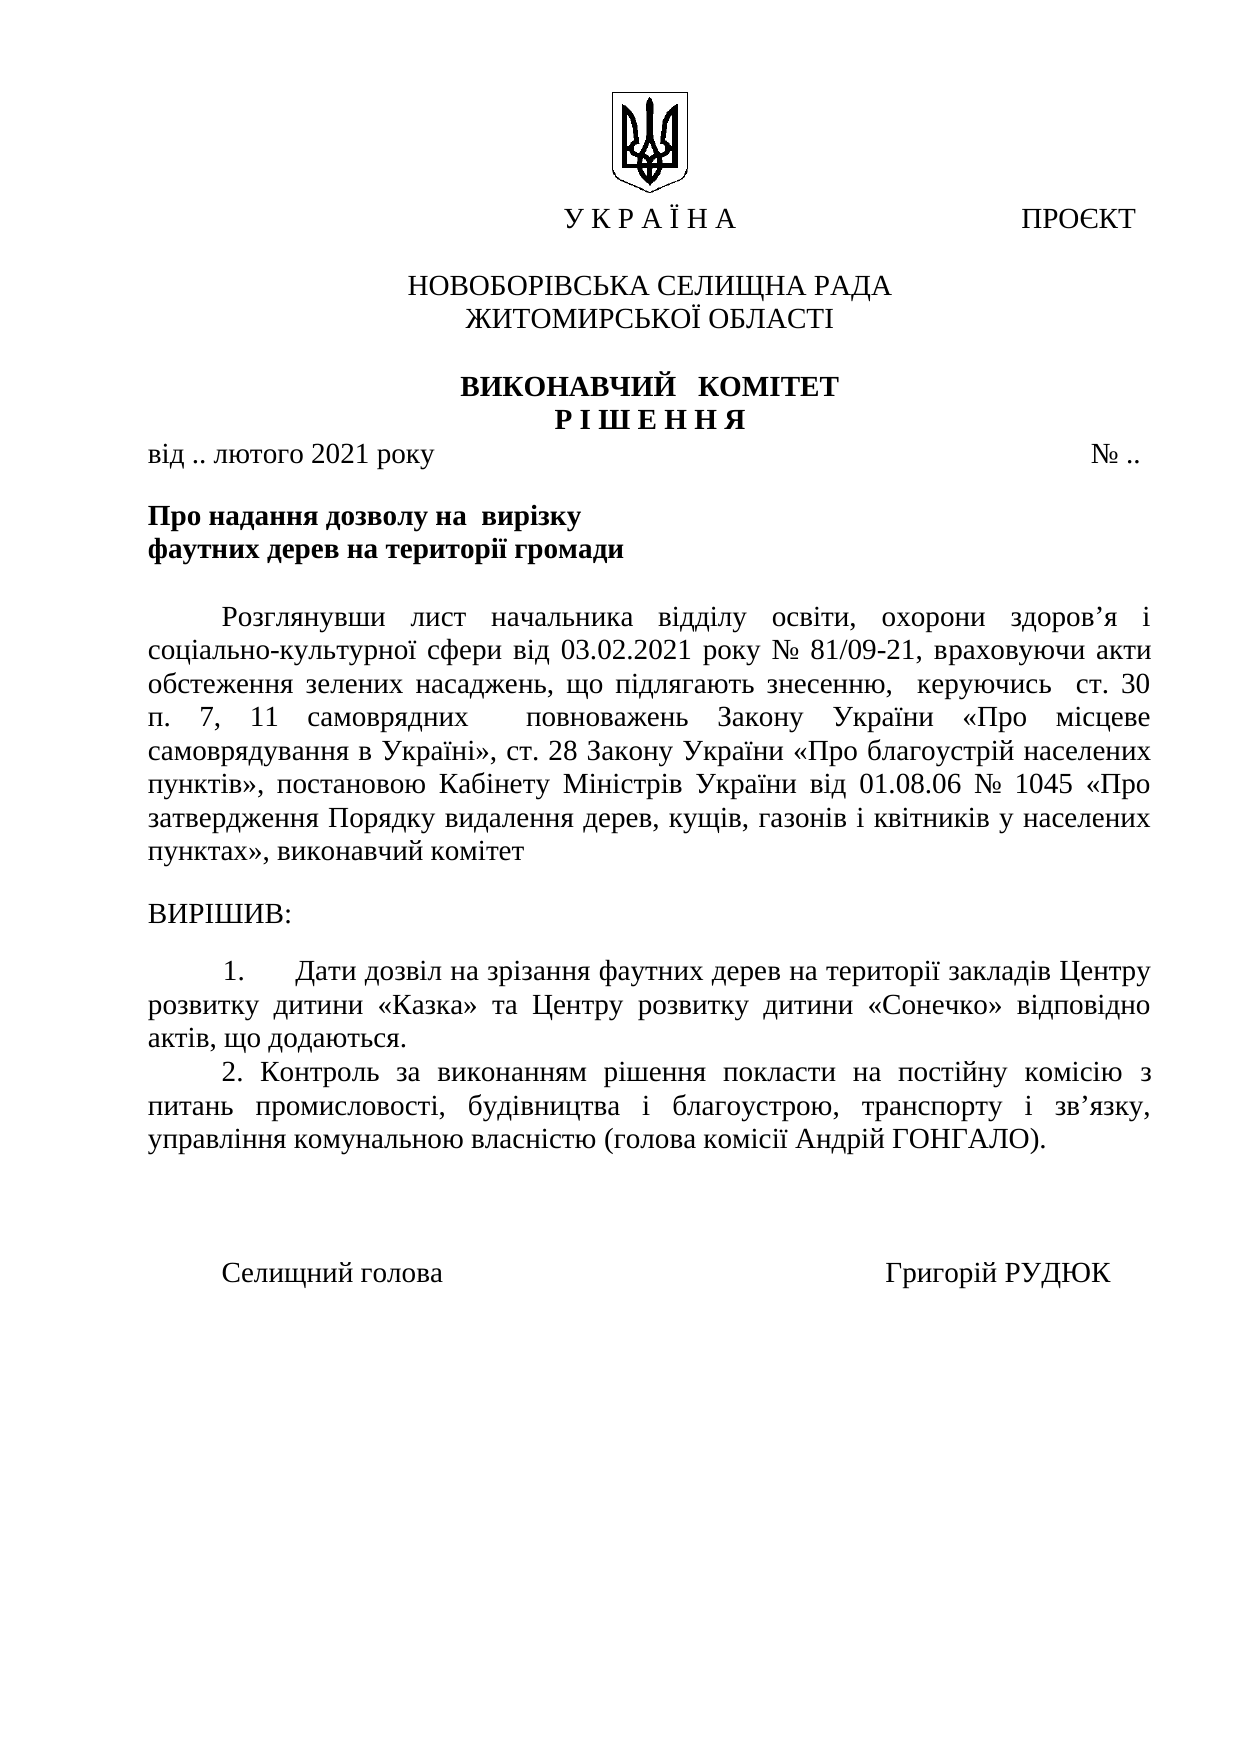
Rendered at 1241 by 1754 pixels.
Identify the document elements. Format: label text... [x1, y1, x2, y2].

text ВИКОНАВЧИЙ КОМІТЕТ [148, 369, 1152, 402]
text 2. Контроль за виконанням рішення покласти на постійну комісію з питань промисловості, будівництва і благоустрою, транспорту і зв’язку, управління комунальною власністю (голова комісії Андрій ГОНГАЛО). [148, 1054, 1152, 1155]
text У К Р А Ї Н А ПРОЄКТ [148, 201, 1152, 234]
list Дати дозвіл на зрізання фаутних дерев на території закладів Центру розвитку дитини «Казка» та Центру розвитку дитини «Сонечко» відповідно актів, що додаються. [148, 953, 1152, 1054]
text фаутних дерев на території громади [148, 532, 1152, 565]
text Селищний голова Григорій РУДЮК [148, 1255, 1152, 1289]
text від .. лютого 2021 року № .. [148, 436, 1152, 469]
picture [604, 88, 696, 201]
text Розглянувши лист начальника відділу освіти, охорони здоров’я і соціально-культурної сфери від 03.02.2021 року № 81/09-21, враховуючи акти обстеження зелених насаджень, що підлягають знесенню, керуючись ст. 30 п. 7, 11 самоврядних повноважень Закону України «Про місцеве самоврядування в Україні», ст. 28 Закону України «Про благоустрій населених пунктів», постановою Кабінету Міністрів України від 01.08.06 № 1045 «Про затвердження Порядку видалення дерев, кущів, газонів і квітників у населених пунктах», виконавчий комітет [148, 599, 1152, 867]
text Р І Ш Е Н Н Я [148, 402, 1152, 436]
text НОВОБОРІВСЬКА СЕЛИЩНА РАДА [148, 268, 1152, 302]
text Про надання дозволу на вирізку [148, 498, 1152, 532]
text ВИРІШИВ: [148, 896, 1152, 929]
text ЖИТОМИРСЬКОЇ ОБЛАСТІ [148, 302, 1152, 335]
